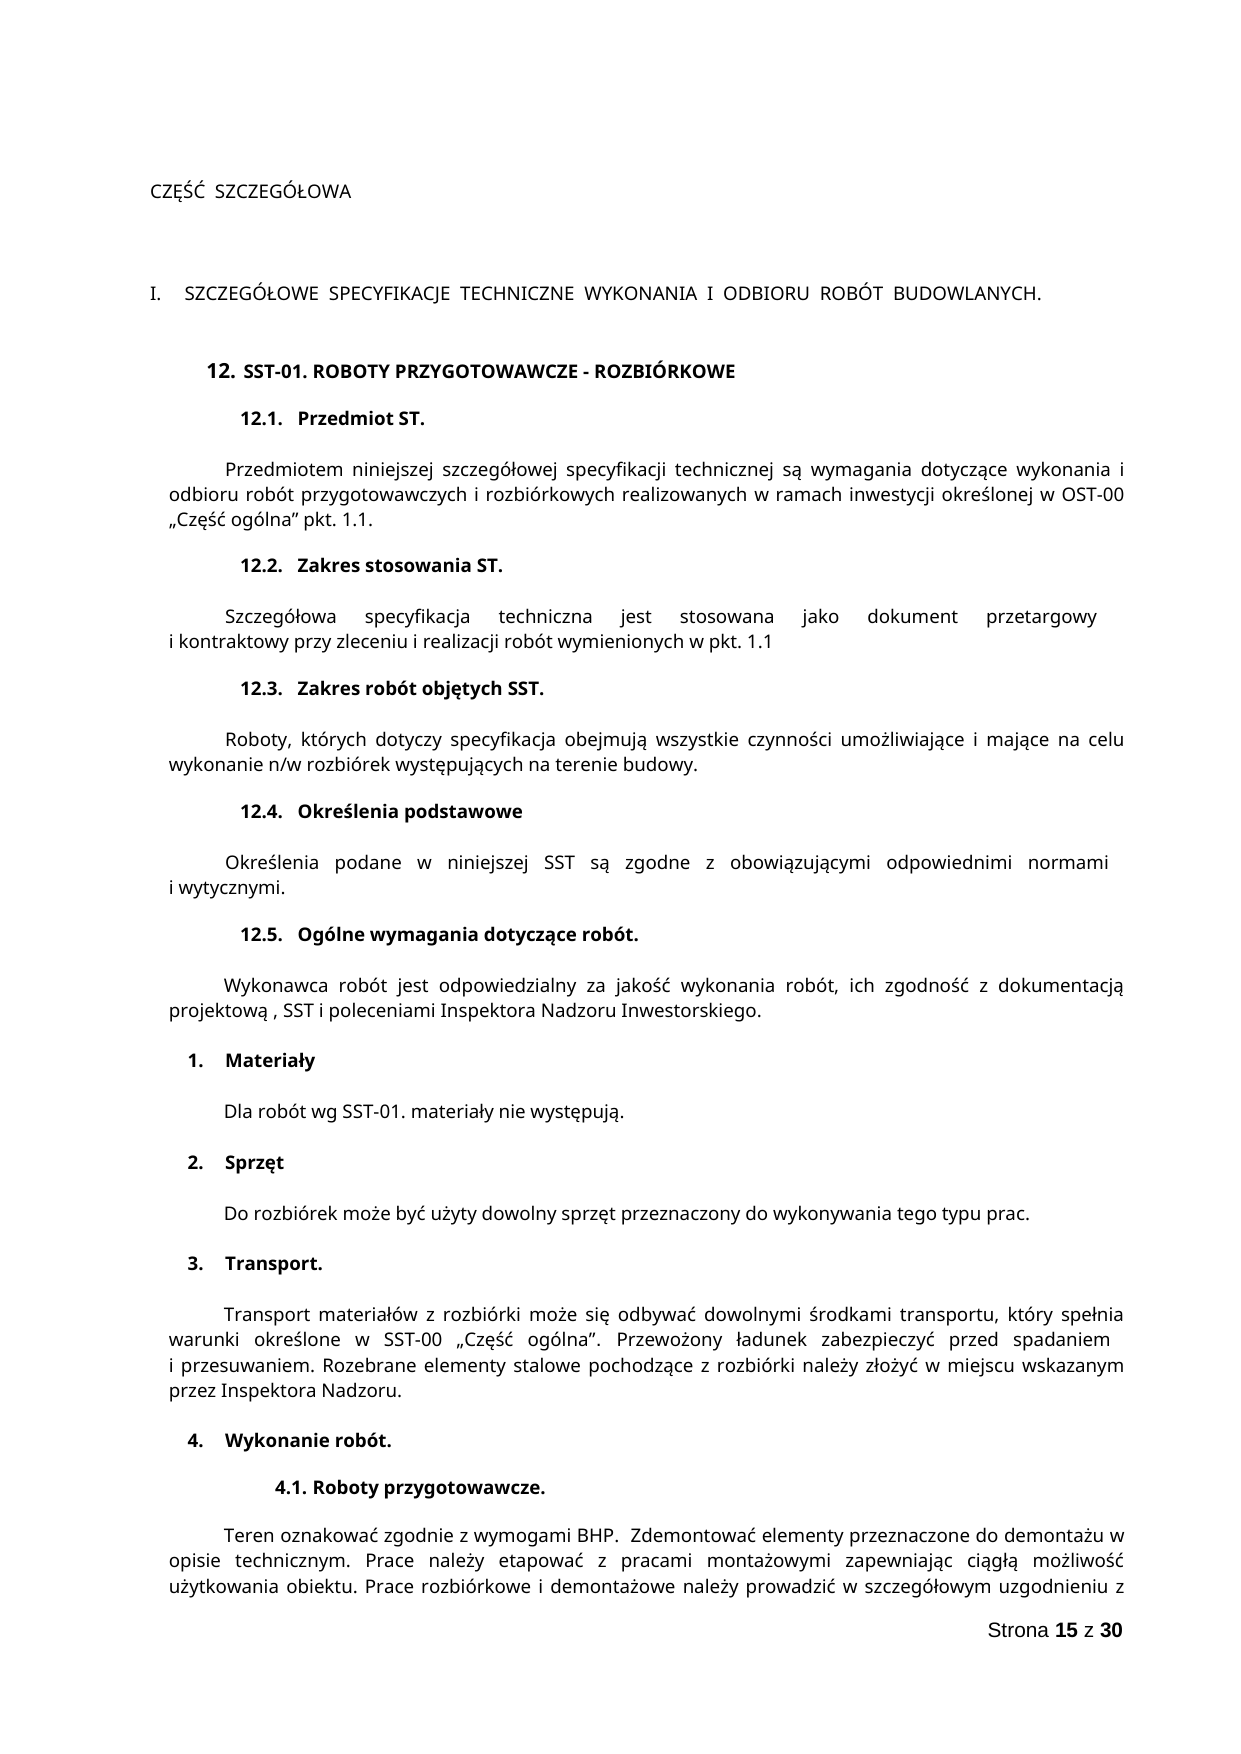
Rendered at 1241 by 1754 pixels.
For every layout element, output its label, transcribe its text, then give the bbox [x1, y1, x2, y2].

list Zakres stosowania ST. [240, 553, 1123, 578]
text Roboty przygotowawcze. [275, 1474, 1123, 1499]
text Dla robót wg SST-01. materiały nie występują. [169, 1098, 1125, 1124]
list SZCZEGÓŁOWE SPECYFIKACJE TECHNICZNE WYKONANIA I ODBIORU ROBÓT BUDOWLANYCH. [150, 280, 1123, 306]
list Zakres robót objętych SST. [240, 675, 1123, 701]
text Do rozbiórek może być użyty dowolny sprzęt przeznaczony do wykonywania tego typu prac. [169, 1200, 1125, 1226]
list Określenia podstawowe [240, 798, 1123, 824]
list Przedmiot ST. [240, 405, 1123, 431]
subtitle CZĘŚĆ SZCZEGÓŁOWA [150, 178, 1123, 204]
text Wykonawca robót jest odpowiedzialny za jakość wykonania robót, ich zgodność z dokumentacją projektową , SST i poleceniami Inspektora Nadzoru Inwestorskiego. [169, 972, 1125, 1022]
text Sprzęt [187, 1149, 1123, 1174]
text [169, 1523, 1125, 1598]
text Przedmiotem niniejszej szczegółowej specyfikacji technicznej są wymagania dotyczące wykonania i odbioru robót przygotowawczych i rozbiórkowych realizowanych w ramach inwestycji określonej w OST-00 „Część ogólna” pkt. 1.1. [169, 456, 1125, 532]
text SST-01. ROBOTY PRZYGOTOWAWCZE - ROZBIÓRKOWE [206, 356, 1123, 384]
text Materiały [187, 1047, 1123, 1073]
text Transport. [187, 1251, 1123, 1276]
text Określenia podane w niniejszej SST są zgodne z obowiązującymi odpowiednimi normami i wytycznymi. [169, 849, 1125, 900]
text Szczegółowa specyfikacja techniczna jest stosowana jako dokument przetargowy i kontraktowy przy zleceniu i realizacji robót wymienionych w pkt. 1.1 [169, 604, 1125, 654]
text Roboty, których dotyczy specyfikacja obejmują wszystkie czynności umożliwiające i mające na celu wykonanie n/w rozbiórek występujących na terenie budowy. [169, 726, 1125, 777]
text Transport materiałów z rozbiórki może się odbywać dowolnymi środkami transportu, który spełnia warunki określone w SST-00 „Część ogólna”. Przewożony ładunek zabezpieczyć przed spadaniem i przesuwaniem. Rozebrane elementy stalowe pochodzące z rozbiórki należy złożyć w miejscu wskazanym przez Inspektora Nadzoru. [169, 1302, 1125, 1403]
text Wykonanie robót. [187, 1428, 1123, 1453]
list Ogólne wymagania dotyczące robót. [240, 921, 1123, 947]
